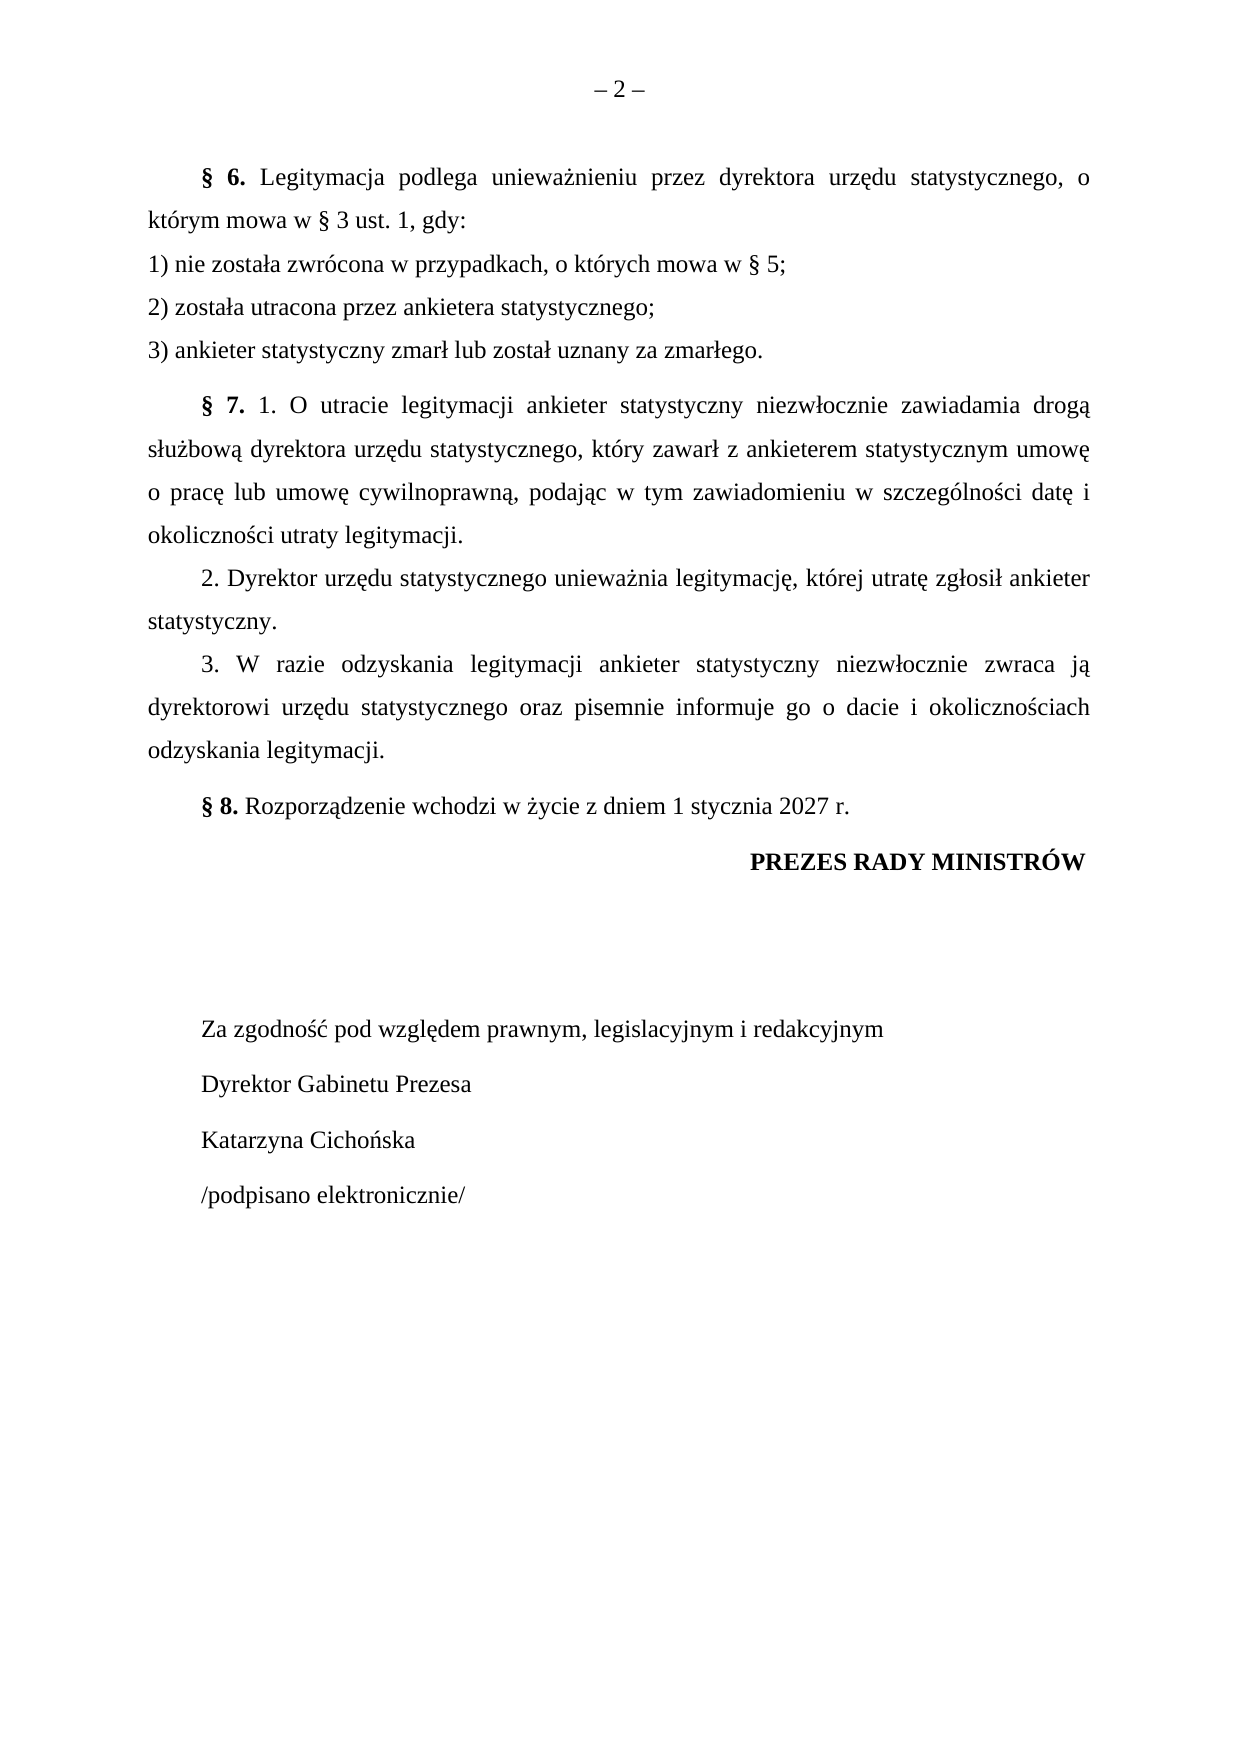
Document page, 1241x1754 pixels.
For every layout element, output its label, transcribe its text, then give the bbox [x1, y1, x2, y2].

text § 8. Rozporządzenie wchodzi w życie z dniem 1 stycznia 2027 r. [148, 791, 1091, 820]
text Katarzyna Cichońska [148, 1125, 1091, 1154]
text § 6. Legitymacja podlega unieważnieniu przez dyrektora urzędu statystycznego, o którym mowa w § 3 ust. 1, gdy: [148, 162, 1091, 234]
text 3. W razie odzyskania legitymacji ankieter statystyczny niezwłocznie zwraca ją dyrektorowi urzędu statystycznego oraz pisemnie informuje go o dacie i okolicznościach odzyskania legitymacji. [148, 649, 1091, 764]
text 2) została utracona przez ankietera statystycznego; [148, 292, 1091, 321]
text Dyrektor Gabinetu Prezesa [148, 1069, 1091, 1098]
text 2. Dyrektor urzędu statystycznego unieważnia legitymację, której utratę zgłosił ankieter statystyczny. [148, 563, 1091, 635]
text § 7. 1. O utracie legitymacji ankieter statystyczny niezwłocznie zawiadamia drogą służbową dyrektora urzędu statystycznego, który zawarł z ankieterem statystycznym umowę o pracę lub umowę cywilnoprawną, podając w tym zawiadomieniu w szczególności datę i okoliczności utraty legitymacji. [148, 391, 1091, 549]
text 1) nie została zwrócona w przypadkach, o których mowa w § 5; [148, 249, 1091, 277]
text 3) ankieter statystyczny zmarł lub został uznany za zmarłego. [148, 335, 1091, 364]
text PREZES RADY MINISTRÓW [148, 847, 1091, 876]
text /podpisano elektronicznie/ [148, 1181, 1091, 1209]
text Za zgodność pod względem prawnym, legislacyjnym i redakcyjnym [148, 1014, 1091, 1042]
